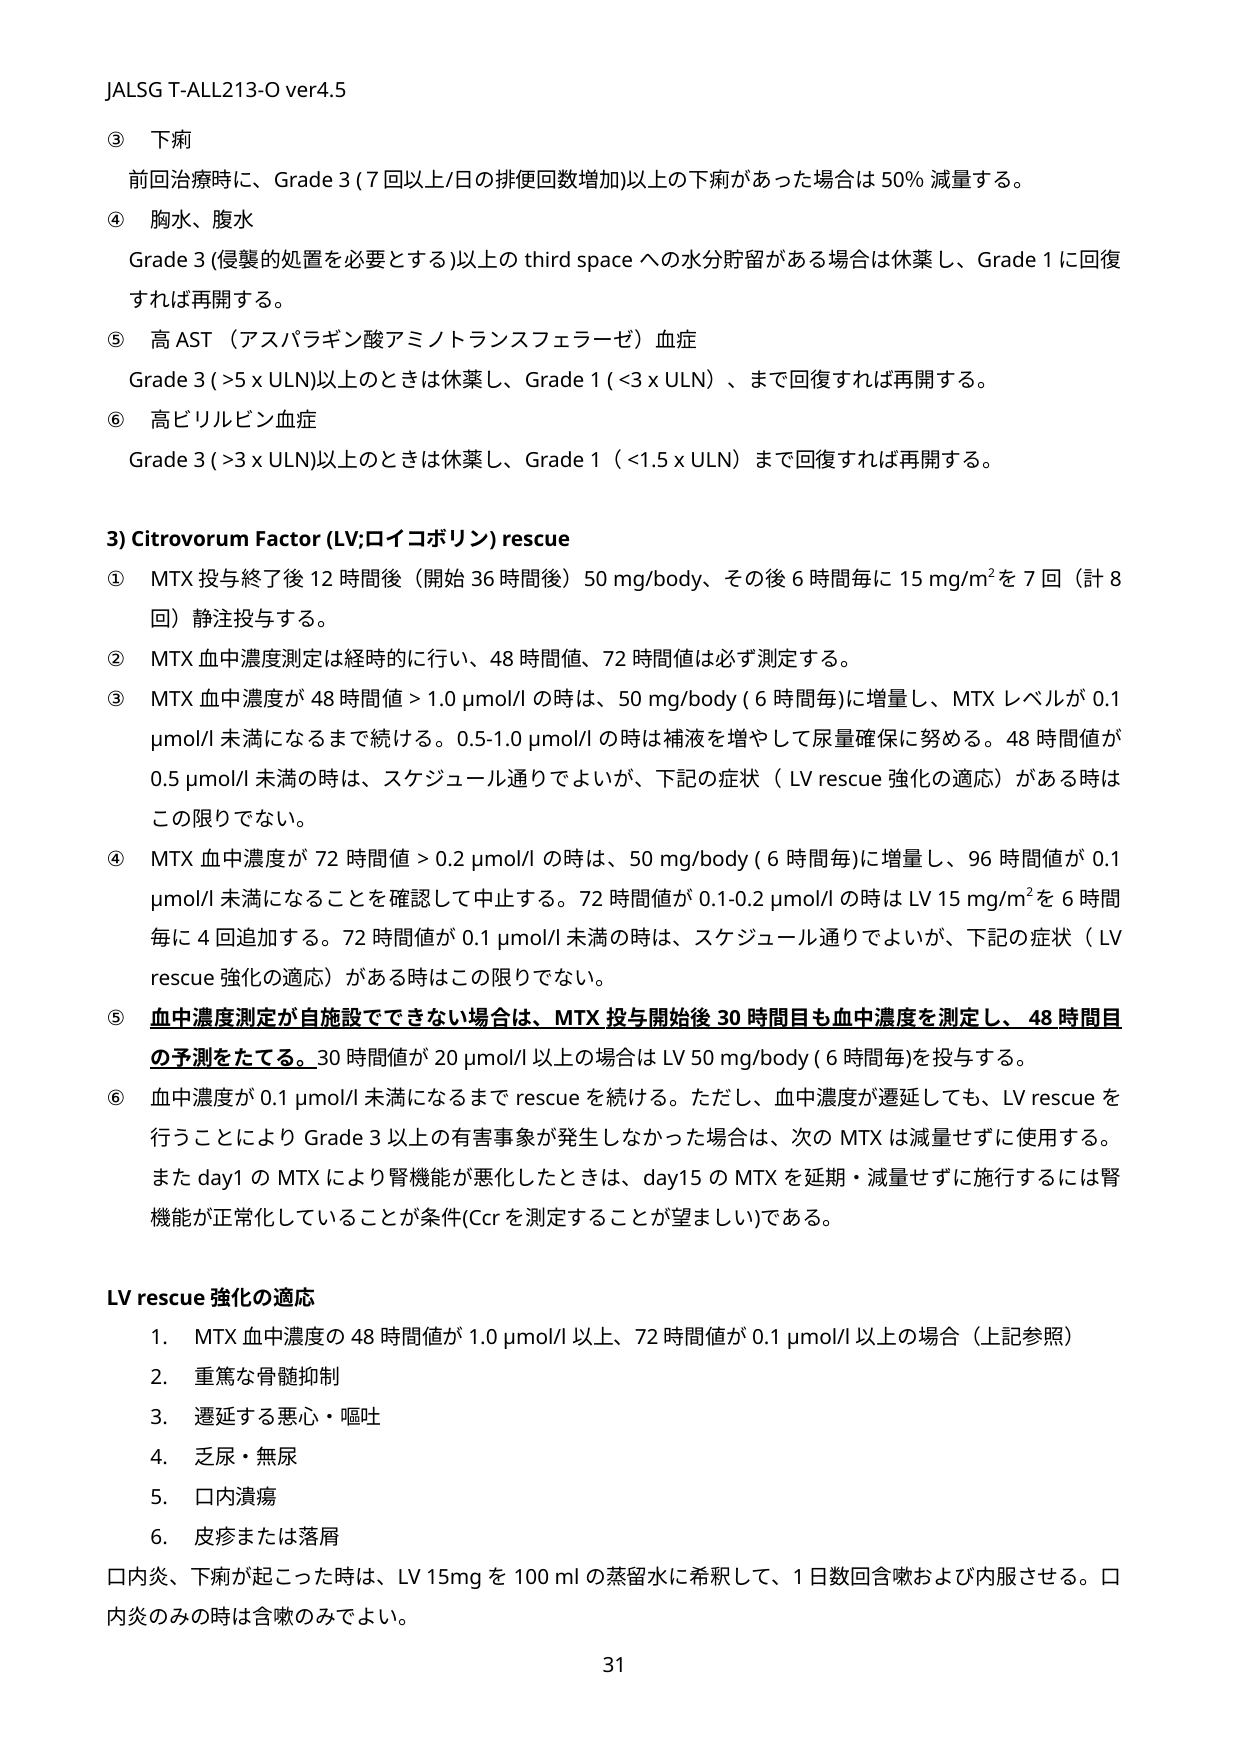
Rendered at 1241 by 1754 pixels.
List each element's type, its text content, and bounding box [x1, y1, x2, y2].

text 3) Citrovorum Factor (LV;ロイコボリン) rescue [106, 518, 1122, 558]
text LV rescue 強化の適応 [106, 1276, 1122, 1316]
list MTX 血中濃度の 48 時間値が 1.0 µmol/l 以上、72 時間値が 0.1 µmol/l 以上の場合（上記参照） [150, 1316, 1122, 1356]
list 高 AST （アスパラギン酸アミノトランスフェラーゼ）血症 [106, 318, 1122, 358]
list 乏尿・無尿 [150, 1436, 1122, 1475]
list 血中濃度が 0.1 µmol/l 未満になるまで rescue を続ける。ただし、血中濃度が遷延しても、LV rescue を行うことにより Grade 3 以上の有害事象が発生しなかった場合は、次の MTX は減量せずに使用する。また day1 の MTX により腎機能が悪化したときは、day15 の MTX を延期・減量せずに施行するには腎機能が正常化していることが条件(Ccrを測定することが望ましい)である。 [106, 1076, 1122, 1236]
text Grade 3 ( >3 x ULN)以上のときは休薬し、Grade 1（ <1.5 x ULN）まで回復すれば再開する。 [128, 438, 1122, 478]
text 前回治療時に、Grade 3 (７回以上/日の排便回数増加)以上の下痢があった場合は 50％ 減量する。 [128, 159, 1122, 199]
list 血中濃度測定が自施設でできない場合は、MTX 投与開始後 30 時間目も血中濃度を測定し、 48 時間目の予測をたてる。30 時間値が 20 µmol/l 以上の場合は LV 50 mg/body ( 6 時間毎)を投与する。 [106, 997, 1122, 1076]
list MTX 血中濃度が48時間値 > 1.0 µmol/l の時は、50 mg/body ( 6 時間毎)に増量し、MTX レベルが 0.1 µmol/l 未満になるまで続ける。0.5-1.0 µmol/l の時は補液を増やして尿量確保に努める。48 時間値が 0.5 µmol/l 未満の時は、スケジュール通りでよいが、下記の症状（ LV rescue 強化の適応）がある時はこの限りでない。 [106, 677, 1122, 837]
list 重篤な骨髄抑制 [150, 1356, 1122, 1396]
text 口内炎、下痢が起こった時は、LV 15mg を 100 ml の蒸留水に希釈して、1日数回含嗽および内服させる。口内炎のみの時は含嗽のみでよい。 [106, 1555, 1122, 1635]
text Grade 3 ( >5 x ULN)以上のときは休薬し、Grade 1 ( <3 x ULN）、まで回復すれば再開する。 [128, 358, 1122, 398]
list 胸水、腹水 [106, 199, 1122, 239]
list 皮疹または落屑 [150, 1515, 1122, 1555]
list MTX 血中濃度が 72 時間値 > 0.2 µmol/l の時は、50 mg/body ( 6 時間毎)に増量し、96 時間値が 0.1 µmol/l 未満になることを確認して中止する。72 時間値が 0.1-0.2 µmol/l の時は LV 15 mg/m2を 6 時間毎に 4 回追加する。72 時間値が 0.1 µmol/l 未満の時は、スケジュール通りでよいが、下記の症状（ LV rescue 強化の適応）がある時はこの限りでない。 [106, 837, 1122, 997]
list MTX 投与終了後 12 時間後（開始 36時間後）50 mg/body、その後 6 時間毎に 15 mg/m2を 7 回（計 8 回）静注投与する。 [106, 558, 1122, 638]
list 口内潰瘍 [150, 1475, 1122, 1515]
text Grade 3 (侵襲的処置を必要とする)以上の third space への水分貯留がある場合は休薬し、Grade 1に回復すれば再開する。 [128, 239, 1122, 318]
list 遷延する悪心・嘔吐 [150, 1396, 1122, 1436]
list 高ビリルビン血症 [106, 398, 1122, 438]
list 下痢 [106, 119, 1122, 159]
list MTX 血中濃度測定は経時的に行い、48 時間値、72 時間値は必ず測定する。 [106, 638, 1122, 677]
